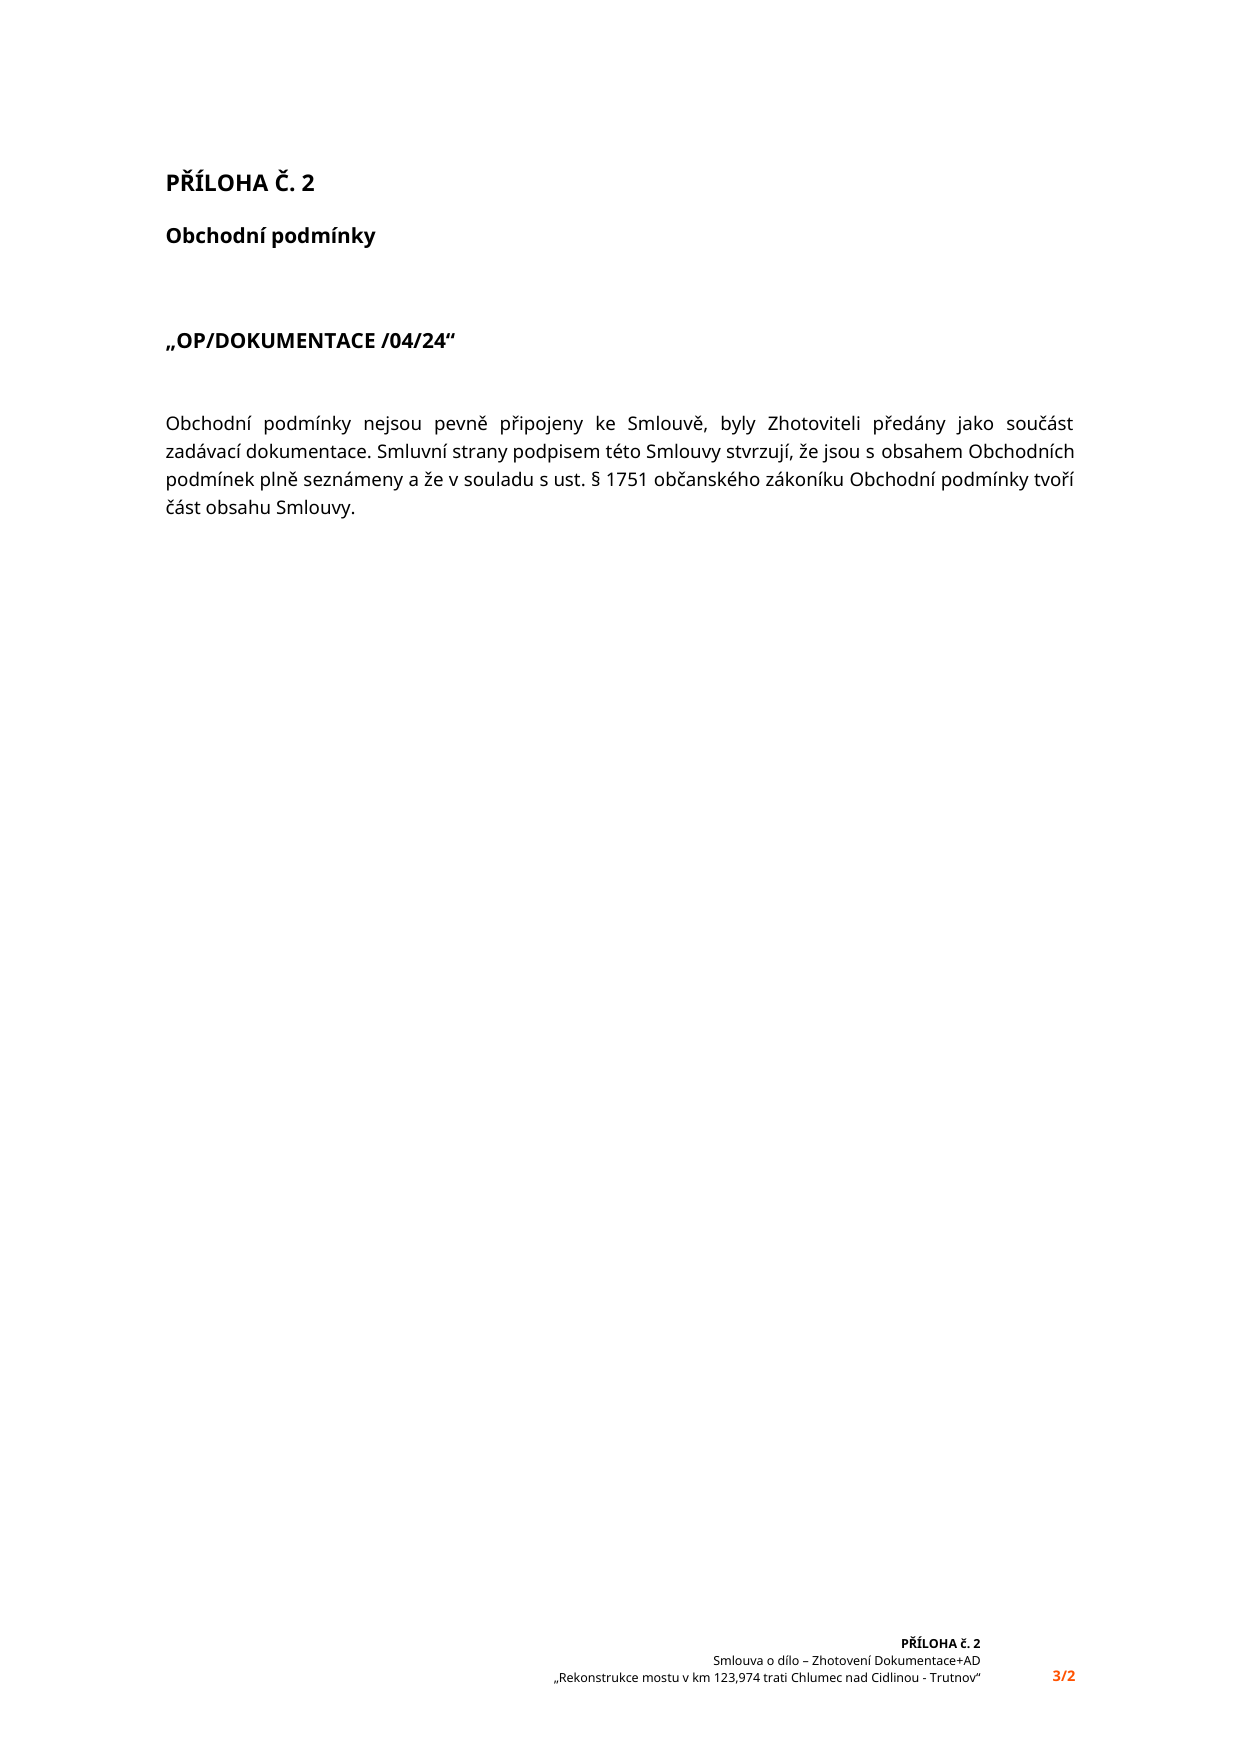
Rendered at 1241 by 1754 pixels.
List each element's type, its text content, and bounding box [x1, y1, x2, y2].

text Obchodní podmínky [165, 222, 1075, 250]
text Obchodní podmínky nejsou pevně připojeny ke Smlouvě, byly Zhotoviteli předány jako součást zadávací dokumentace. Smluvní strany podpisem této Smlouvy stvrzují, že jsou s obsahem Obchodních podmínek plně seznámeny a že v souladu s ust. § 1751 občanského zákoníku Obchodní podmínky tvoří část obsahu Smlouvy. [165, 410, 1075, 520]
text „OP/DOKUMENTACE /04/24“ [165, 326, 1075, 354]
text Příloha č. 2 [165, 166, 1075, 198]
